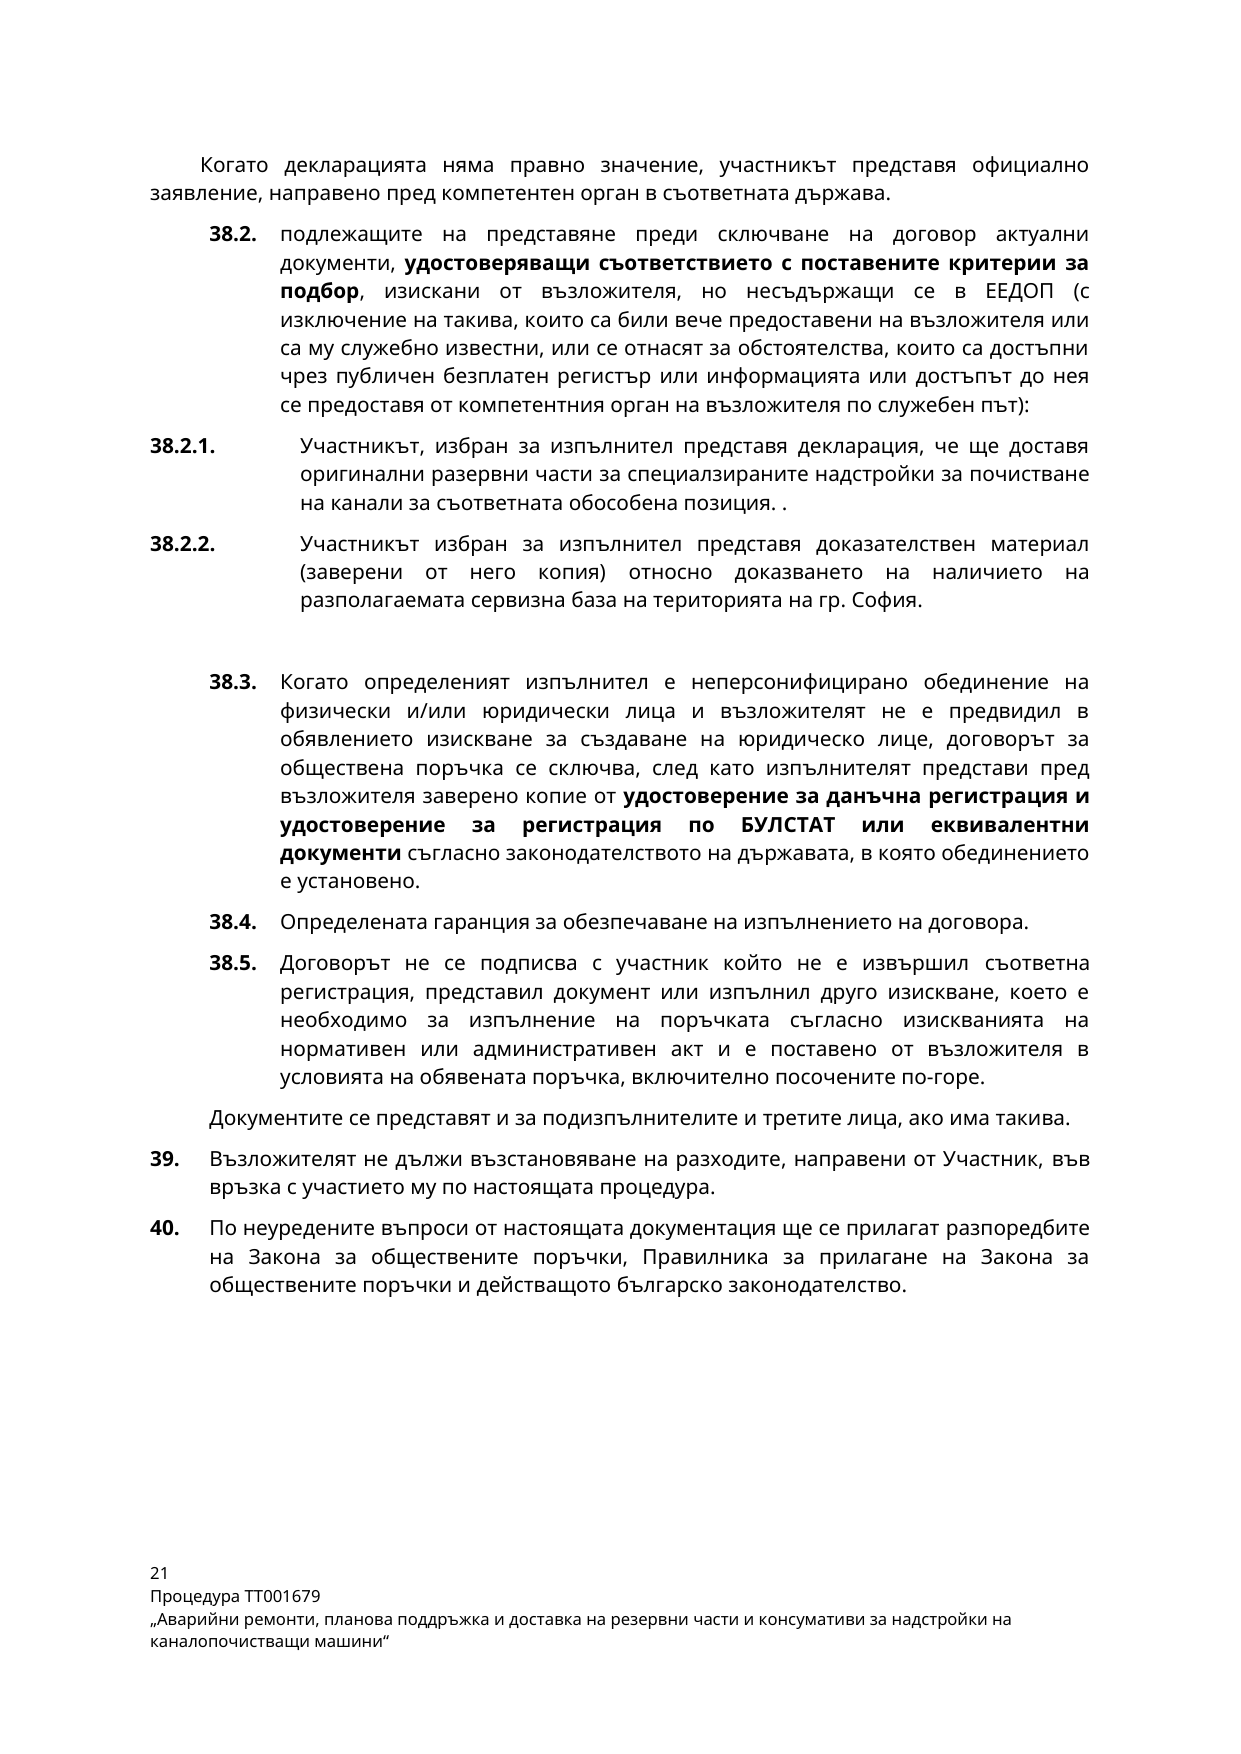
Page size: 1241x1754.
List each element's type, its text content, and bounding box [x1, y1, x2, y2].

list Участникът, избран за изпълнител представя декларация, че ще доставя оригинални разервни части за специалзираните надстройки за почистване на канали за съответната обособена позиция. . [150, 431, 1090, 516]
list Когато определеният изпълнител е неперсонифицирано обединение на физически и/или юридически лица и възложителят не е предвидил в обявлението изискване за създаване на юридическо лице, договорът за обществена поръчка се сключва, след като изпълнителят представи пред възложителя заверено копие от удостоверение за данъчна регистрация и удостоверение за регистрация по БУЛСТАТ или еквивалентни документи съгласно законодателството на държавата, в която обединението е установено. [209, 667, 1090, 895]
list подлежащите на представяне преди сключване на договор актуални документи, удостоверяващи съответствието с поставените критерии за подбор, изискани от възложителя, но несъдържащи се в ЕЕДОП (с изключение на такива, които са били вече предоставени на възложителя или са му служебно известни, или се отнасят за обстоятелства, които са достъпни чрез публичен безплатен регистър или информацията или достъпът до нея се предоставя от компетентния орган на възложителя по служебен път): [209, 219, 1090, 418]
text Документите се представят и за подизпълнителите и третите лица, ако има такива. [150, 1103, 1090, 1132]
list Договорът не се подписва с участник който не е извършил съответна регистрация, представил документ или изпълнил друго изискване, което е необходимо за изпълнение на поръчката съгласно изискванията на нормативен или административен акт и е поставено от възложителя в условията на обявената поръчка, включително посочените по-горе. [209, 948, 1090, 1091]
list По неуредените въпроси от настоящата документация ще се прилагат разпоредбите на Закона за обществените поръчки, Правилника за прилагане на Закона за обществените поръчки и действащото българско законодателство. [150, 1213, 1090, 1299]
list Определената гаранция за обезпечаване на изпълнението на договора. [209, 907, 1090, 936]
list Участникът избран за изпълнител представя доказателствен материал (заверени от него копия) относно доказването на наличието на разполагаемата сервизна база на територията на гр. София. [150, 529, 1090, 614]
text Когато декларацията няма правно значение, участникът представя официално заявление, направено пред компетентен орган в съответната държава. [150, 150, 1090, 207]
list Възложителят не дължи възстановяване на разходите, направени от Участник, във връзка с участието му по настоящата процедура. [150, 1144, 1090, 1201]
